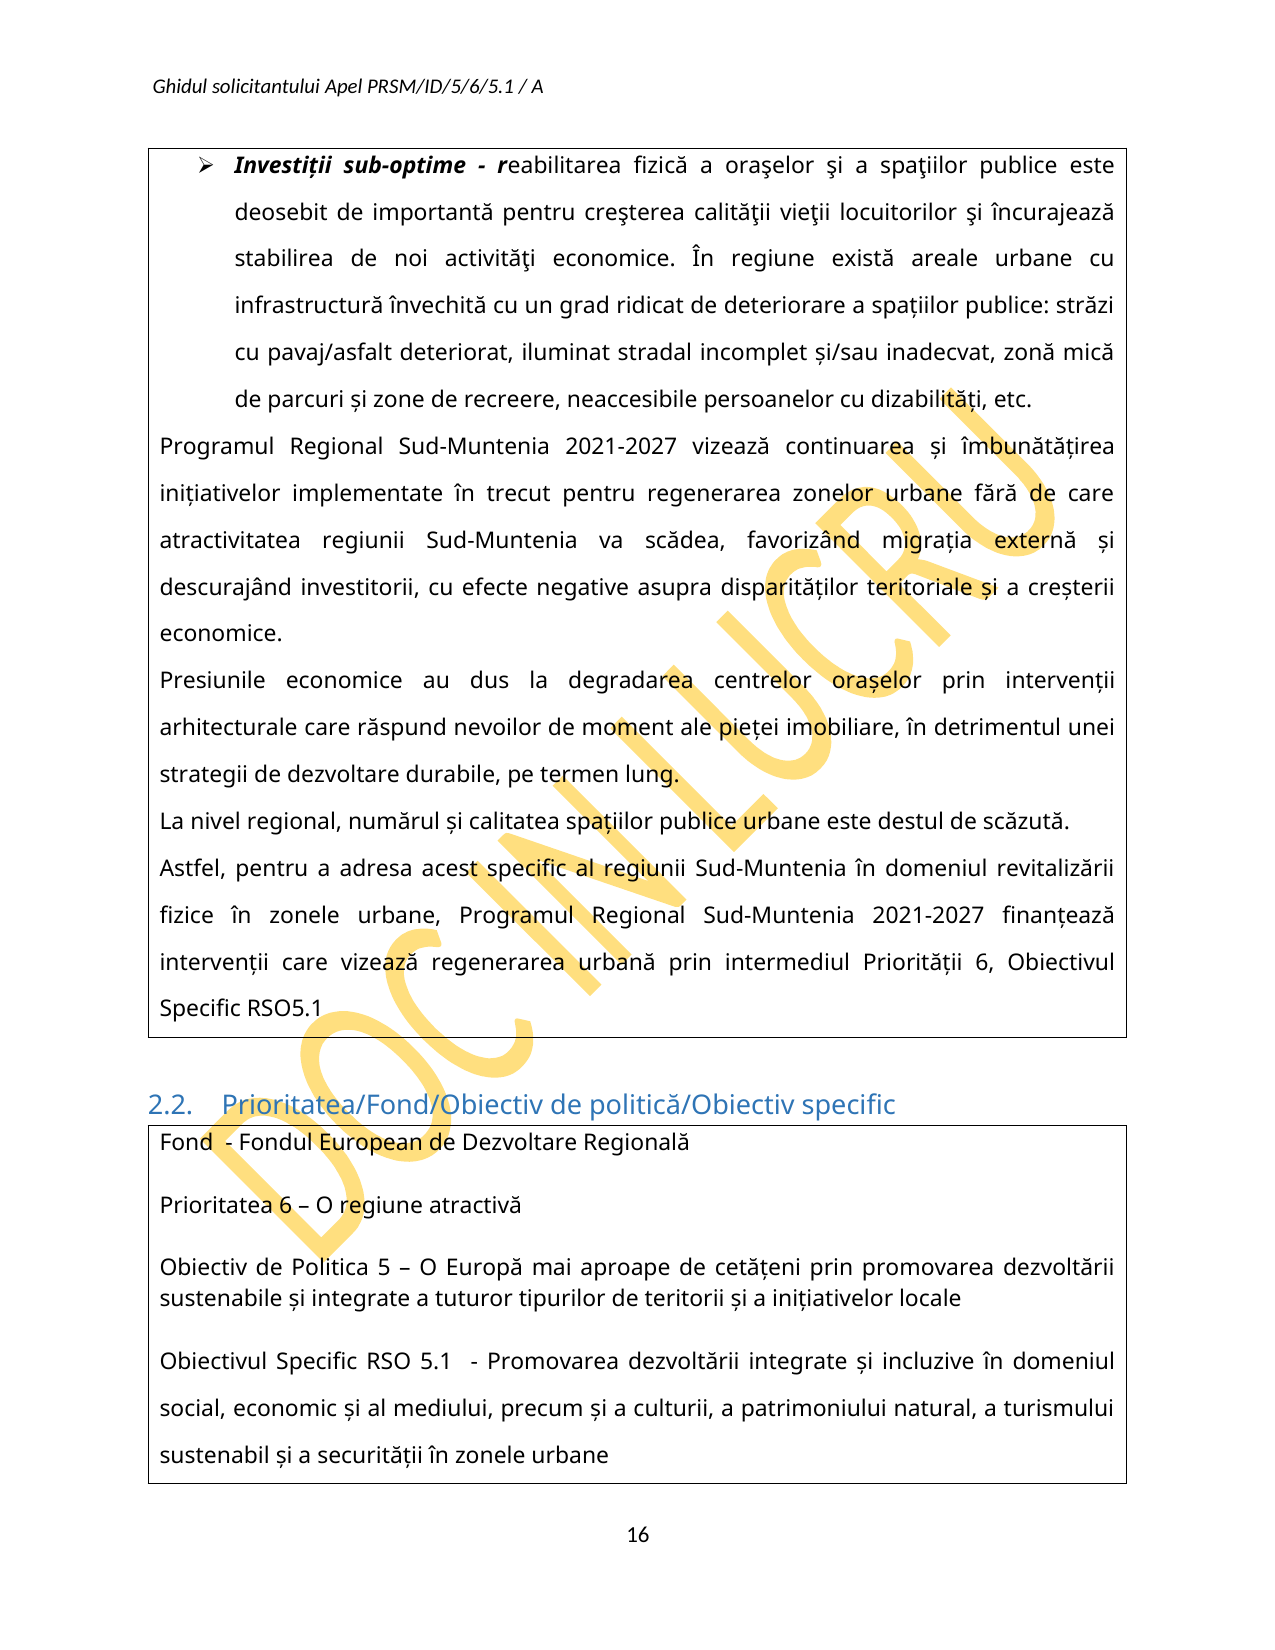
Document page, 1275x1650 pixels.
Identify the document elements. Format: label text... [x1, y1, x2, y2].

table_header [149, 149, 1126, 1037]
subtitle 2.2. Prioritatea/Fond/Obiectiv de politică/Obiectiv specific [148, 1085, 1127, 1122]
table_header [149, 1126, 1126, 1483]
